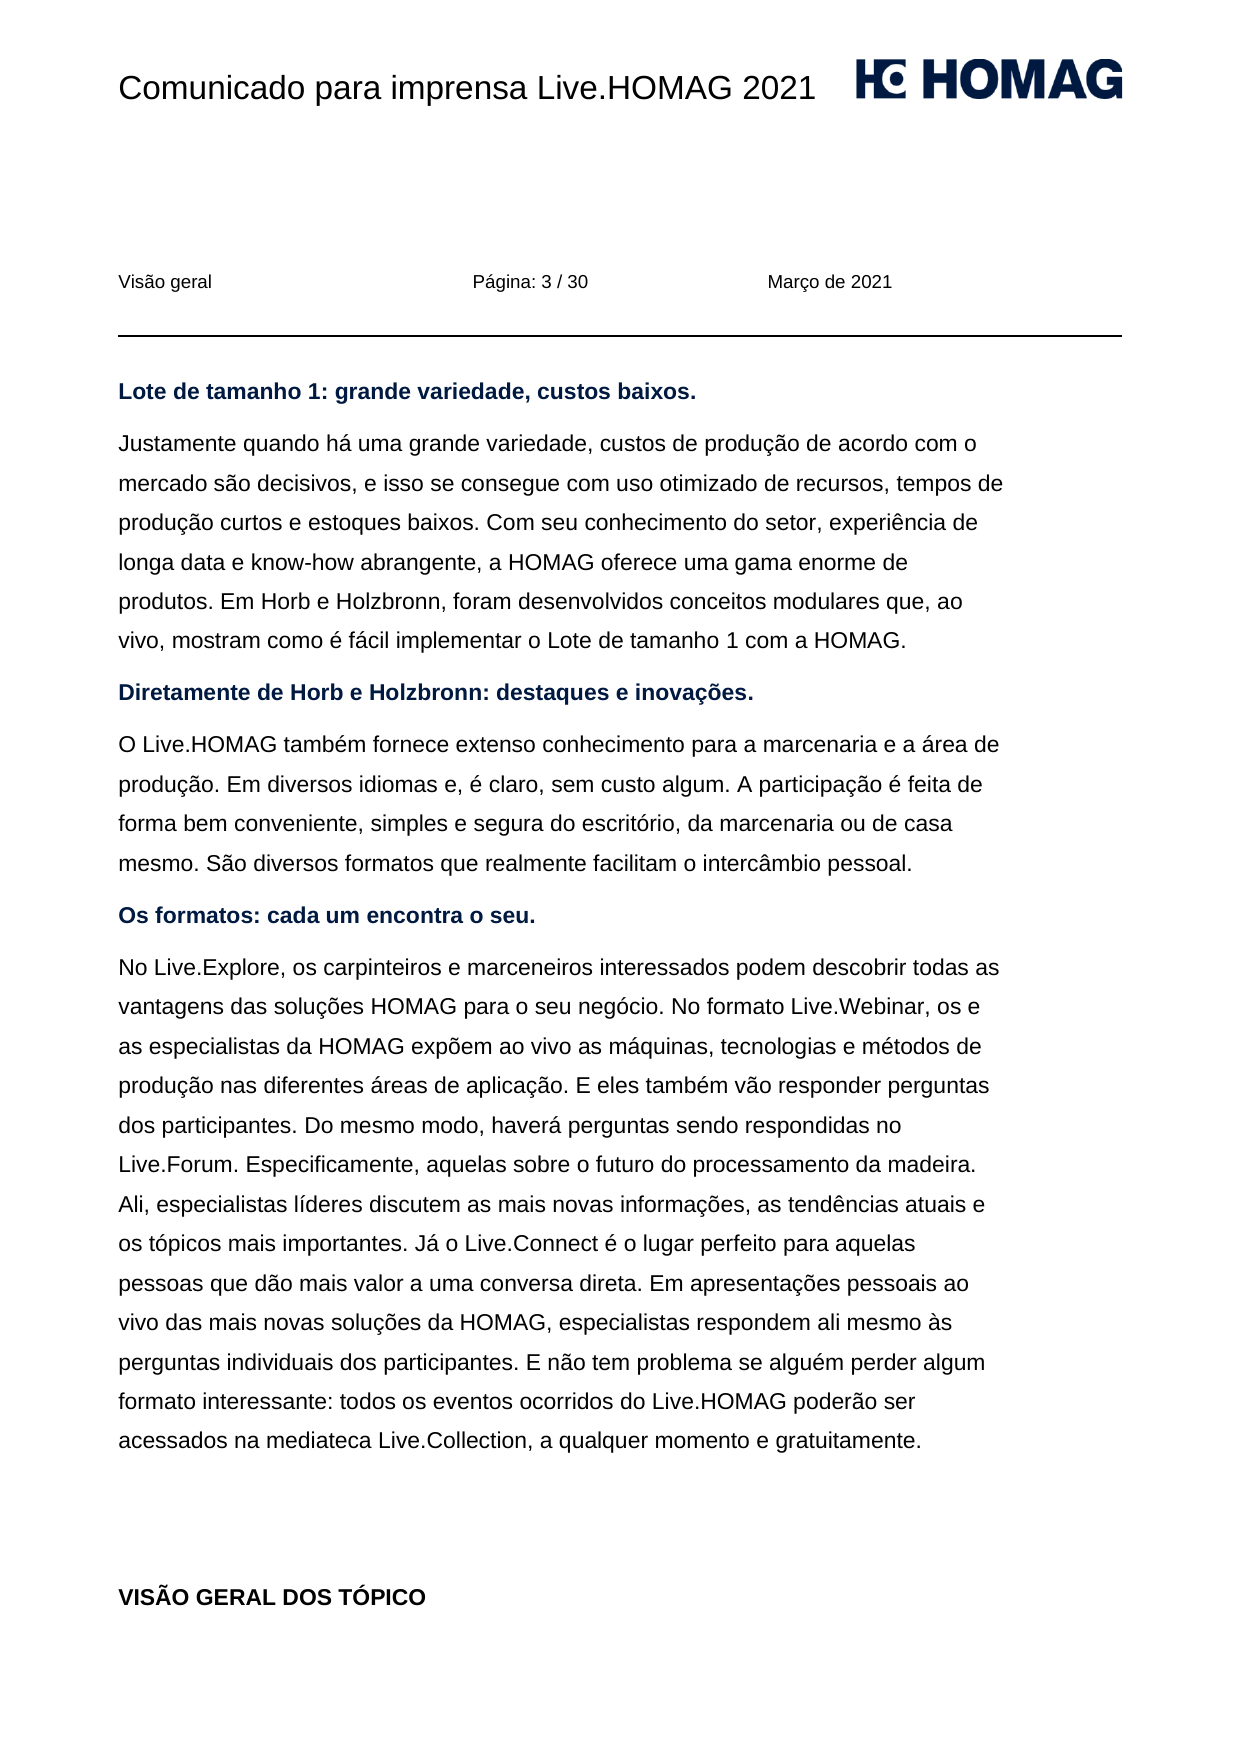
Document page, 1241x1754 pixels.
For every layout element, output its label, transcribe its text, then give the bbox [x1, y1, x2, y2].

text Justamente quando há uma grande variedade, custos de produção de acordo com o mercado são decisivos, e isso se consegue com uso otimizado de recursos, tempos de produção curtos e estoques baixos. Com seu conhecimento do setor, experiência de longa data e know-how abrangente, a HOMAG oferece uma gama enorme de produtos. Em Horb e Holzbronn, foram desenvolvidos conceitos modulares que, ao vivo, mostram como é fácil implementar o Lote de tamanho 1 com a HOMAG. [118, 430, 1004, 654]
subtitle Os formatos: cada um encontra o seu. [118, 902, 1004, 928]
text O Live.HOMAG também fornece extenso conhecimento para a marcenaria e a área de produção. Em diversos idiomas e, é claro, sem custo algum. A participação é feita de forma bem conveniente, simples e segura do escritório, da marcenaria ou de casa mesmo. São diversos formatos que realmente facilitam o intercâmbio pessoal. [118, 731, 1004, 876]
subtitle Diretamente de Horb e Holzbronn: destaques e inovações. [118, 679, 1004, 706]
subtitle Lote de tamanho 1: grande variedade, custos baixos. [118, 378, 1004, 404]
text No Live.Explore, os carpinteiros e marceneiros interessados podem descobrir todas as vantagens das soluções HOMAG para o seu negócio. No formato Live.Webinar, os e as especialistas da HOMAG expõem ao vivo as máquinas, tecnologias e métodos de produção nas diferentes áreas de aplicação. E eles também vão responder perguntas dos participantes. Do mesmo modo, haverá perguntas sendo respondidas no Live.Forum. Especificamente, aquelas sobre o futuro do processamento da madeira. Ali, especialistas líderes discutem as mais novas informações, as tendências atuais e os tópicos mais importantes. Já o Live.Connect é o lugar perfeito para aquelas pessoas que dão mais valor a uma conversa direta. Em apresentações pessoais ao vivo das mais novas soluções da HOMAG, especialistas respondem ali mesmo às perguntas individuais dos participantes. E não tem problema se alguém perder algum formato interessante: todos os eventos ocorridos do Live.HOMAG poderão ser acessados na mediateca Live.Collection, a qualquer momento e gratuitamente. [118, 954, 1004, 1454]
picture [856, 59, 1123, 99]
